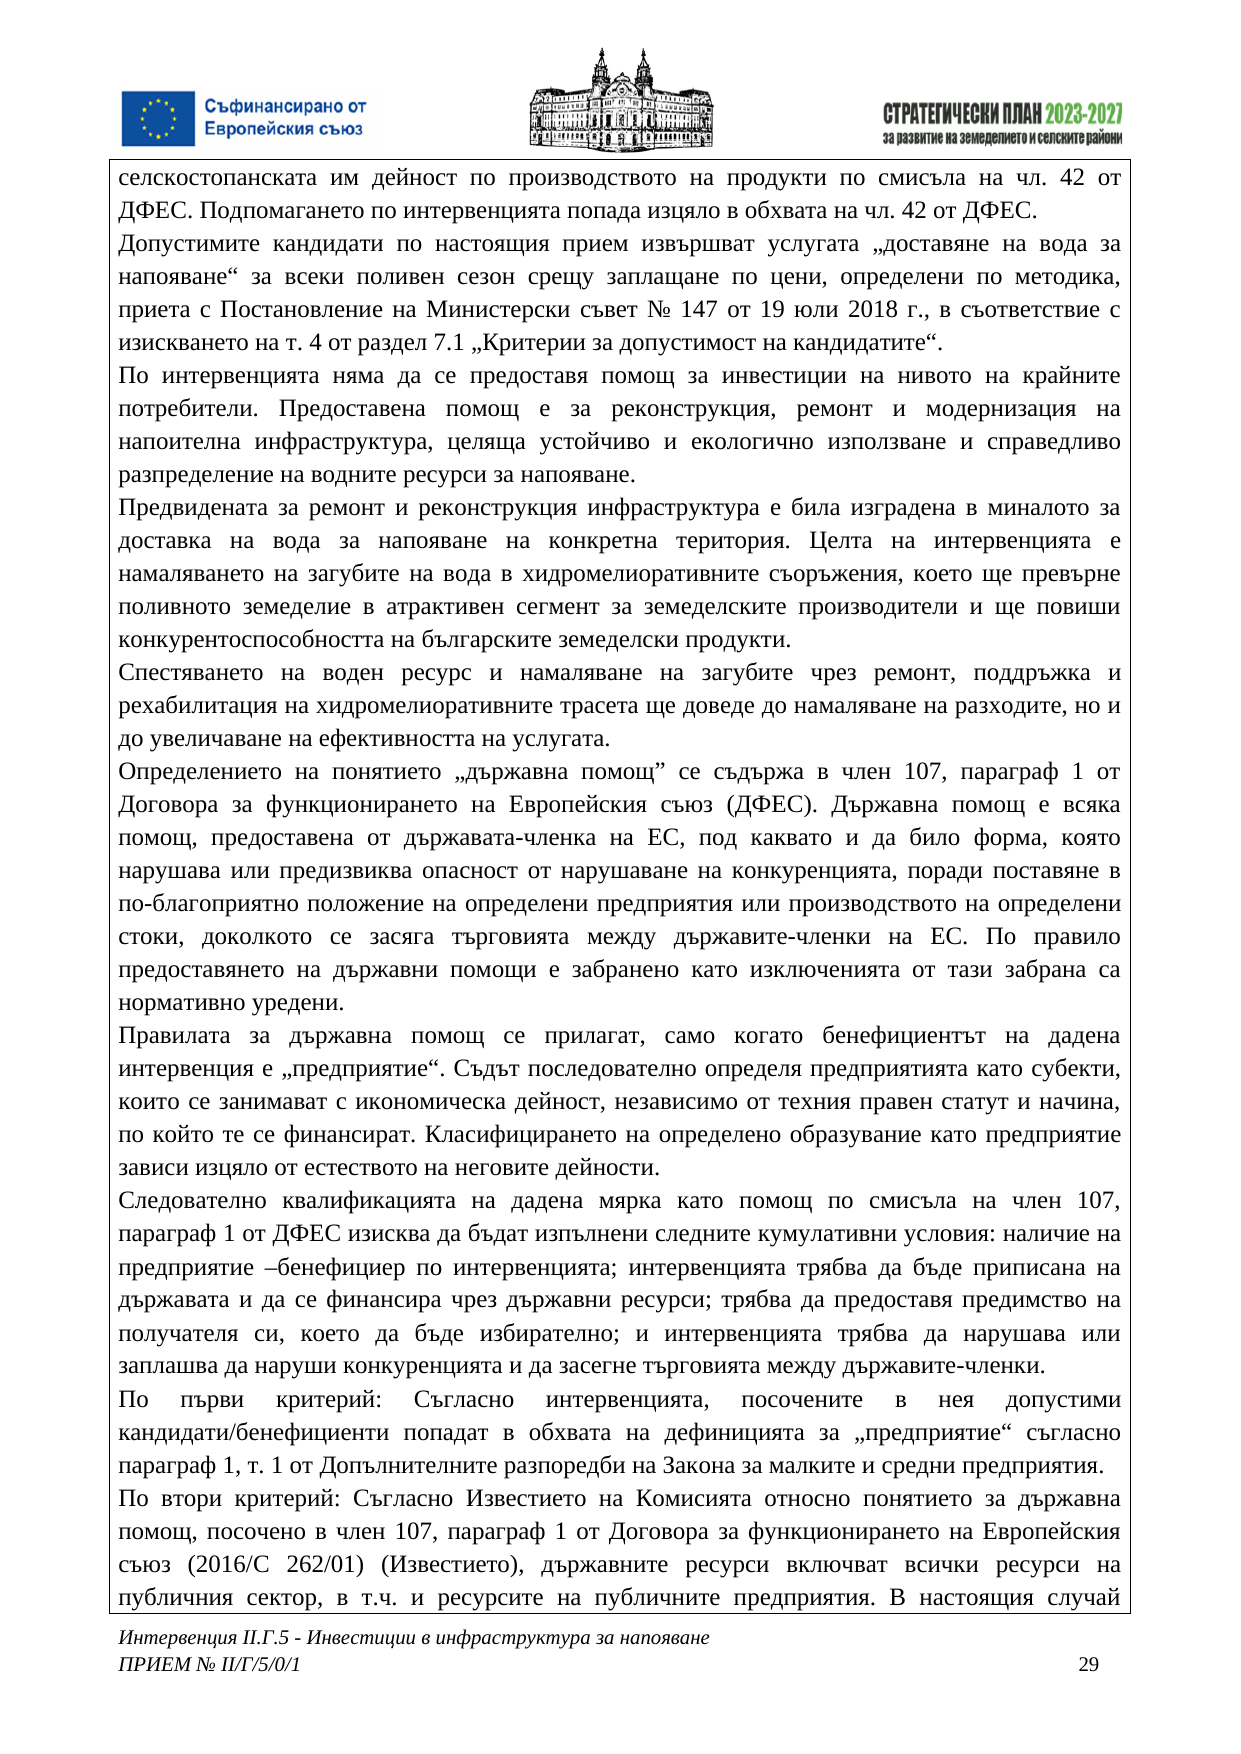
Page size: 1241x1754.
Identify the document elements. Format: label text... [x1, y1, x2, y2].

picture [118, 44, 1123, 159]
text Следователно квалификацията на дадена мярка като помощ по смисъла на член 107, параграф 1 от ДФЕС изисква да бъдат изпълнени следните кумулативни условия: наличие на предприятие –бенефициер по интервенцията; интервенцията трябва да бъде приписана на държавата и да се финансира чрез държавни ресурси; трябва да предоставя предимство на получателя си, което да бъде избирателно; и интервенцията трябва да нарушава или заплашва да наруши конкуренцията и да засегне търговията между държавите-членки. [110, 1182, 1130, 1379]
text Спестяването на воден ресурс и намаляване на загубите чрез ремонт, поддръжка и рехабилитация на хидромелиоративните трасета ще доведе до намаляване на разходите, но и до увеличаване на ефективността на услугата. [110, 654, 1130, 752]
text По интервенцията няма да се предоставя помощ за инвестиции на нивото на крайните потребители. Предоставена помощ е за реконструкция, ремонт и модернизация на напоителна инфраструктура, целяща устойчиво и екологично използване и справедливо разпределение на водните ресурси за напояване. [110, 357, 1130, 488]
text Определението на понятието „държавна помощ” се съдържа в член 107, параграф 1 от Договора за функционирането на Европейския съюз (ДФЕС). Държавна помощ е всяка помощ, предоставена от държавата-членка на ЕС, под каквато и да било форма, която нарушава или предизвиква опасност от нарушаване на конкуренцията, поради поставяне в по-благоприятно положение на определени предприятия или производството на определени стоки, доколкото се засяга търговията между държавите-членки на ЕС. По правило предоставянето на държавни помощи е забранено като изключенията от тази забрана са нормативно уредени. [110, 753, 1130, 1016]
text Правилата за държавна помощ се прилагат, само когато бенефициентът на дадена интервенция е „предприятие“. Съдът последователно определя предприятията като субекти, които се занимават с икономическа дейност, независимо от техния правен статут и начина, по който те се финансират. Класифицирането на определено образувание като предприятие зависи изцяло от естеството на неговите дейности. [110, 1017, 1130, 1181]
text Предвидената за ремонт и реконструкция инфраструктура е била изградена в миналото за доставка на вода за напояване на конкретна територия. Целта на интервенцията е намаляването на загубите на вода в хидромелиоративните съоръжения, което ще превърне поливното земеделие в атрактивен сегмент за земеделските производители и ще повиши конкурентоспособността на българските земеделски продукти. [110, 489, 1130, 653]
text Допустимите кандидати по настоящия прием извършват услугата „доставяне на вода за напояване“ за всеки поливен сезон срещу заплащане по цени, определени по методика, приета с Постановление на Министерски съвет № 147 от 19 юли 2018 г., в съответствие с изискването на т. 4 от раздел 7.1 „Критерии за допустимост на кандидатите“. [110, 225, 1130, 356]
text По първи критерий: Съгласно интервенцията, посочените в нея допустими кандидати/бенефициенти попадат в обхвата на дефиницията за „предприятие“ съгласно параграф 1, т. 1 от Допълнителните разпоредби на Закона за малките и средни предприятия. [110, 1381, 1130, 1478]
